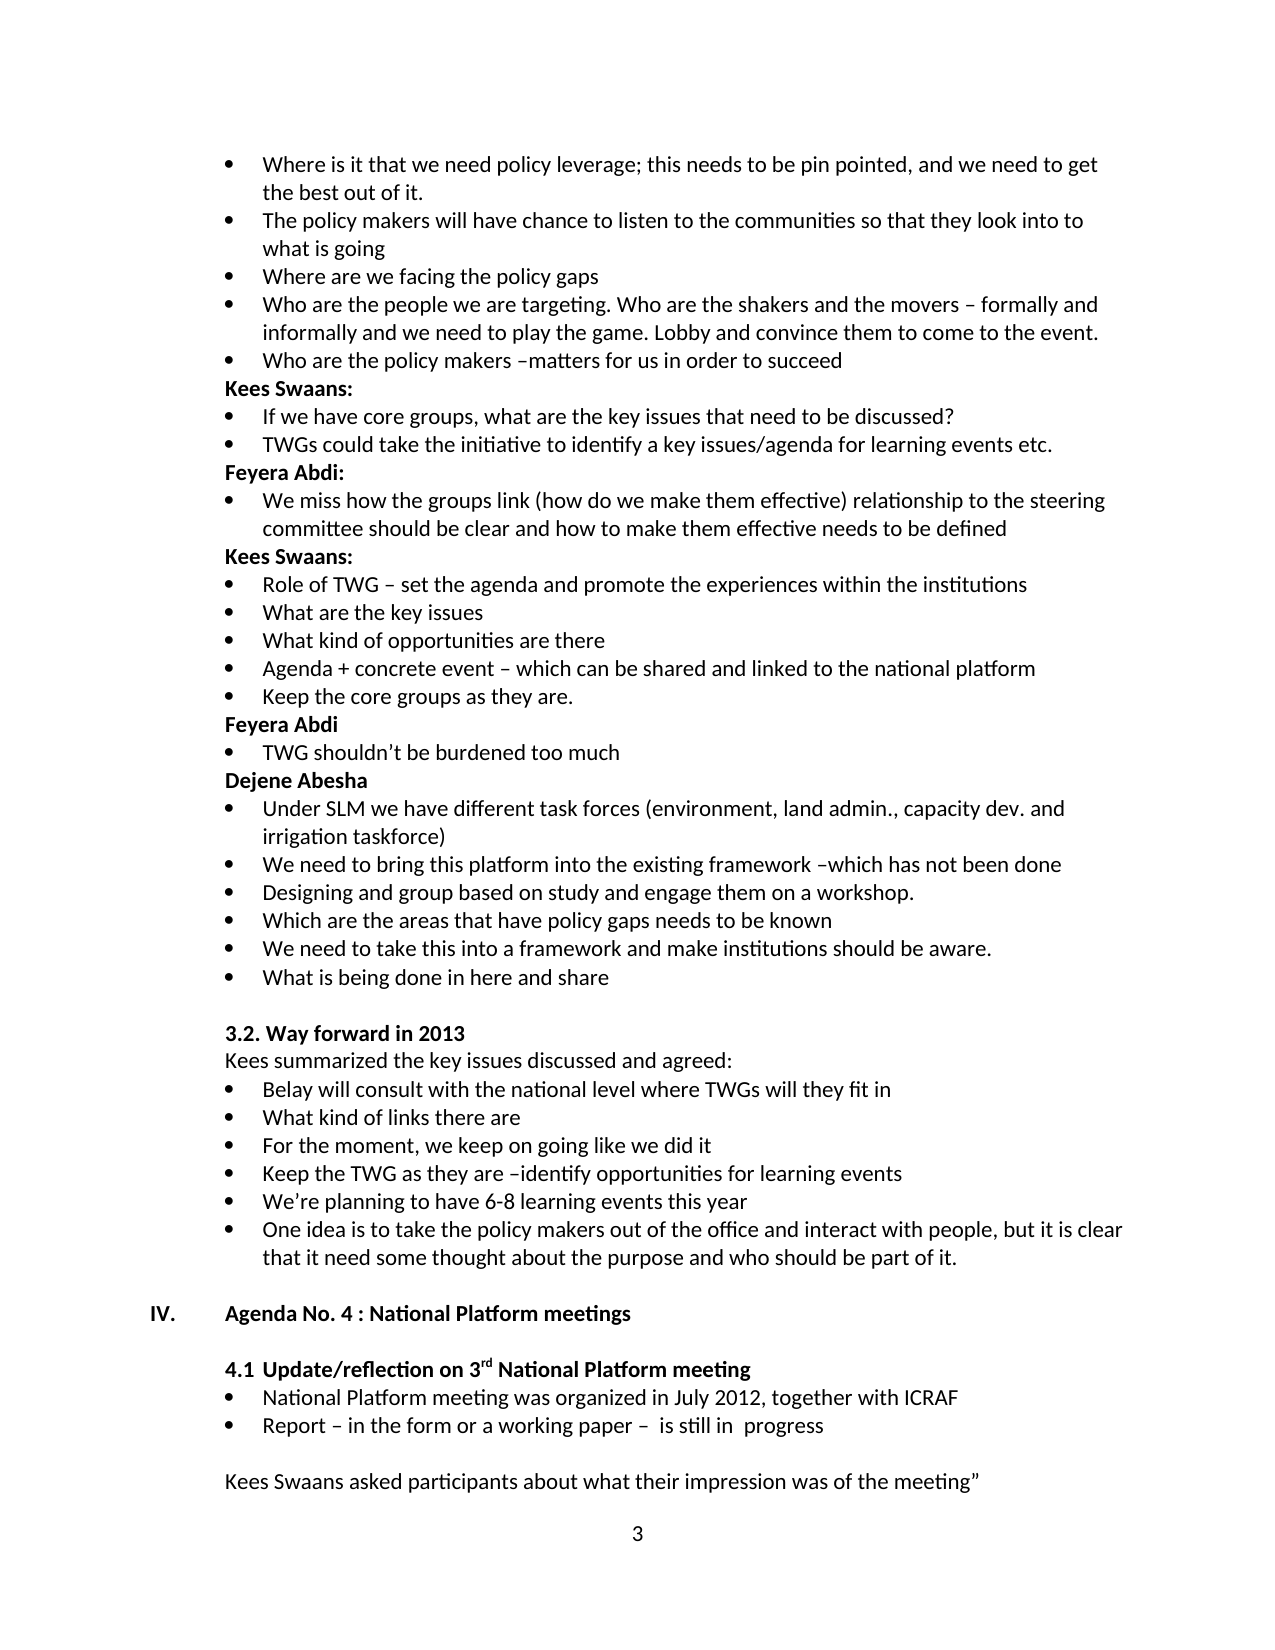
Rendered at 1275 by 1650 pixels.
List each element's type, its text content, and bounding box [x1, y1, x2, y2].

list Designing and group based on study and engage them on a workshop. [225, 878, 1125, 907]
list For the moment, we keep on going like we did it [225, 1131, 1125, 1159]
list We miss how the groups link (how do we make them effective) relationship to the steering committee should be clear and how to make them effective needs to be defined [225, 486, 1125, 542]
list TWGs could take the initiative to identify a key issues/agenda for learning events etc. [225, 430, 1125, 458]
text Feyera Abdi [150, 710, 1125, 738]
text Kees Swaans: [150, 542, 1125, 570]
list Report – in the form or a working paper – is still in progress [225, 1411, 1125, 1439]
list Who are the policy makers –matters for us in order to succeed [225, 346, 1125, 374]
list National Platform meeting was organized in July 2012, together with ICRAF [225, 1383, 1125, 1411]
text 3.2. Way forward in 2013 [187, 1019, 1125, 1047]
list Which are the areas that have policy gaps needs to be known [225, 907, 1125, 934]
list Who are the people we are targeting. Who are the shakers and the movers – formally and informally and we need to play the game. Lobby and convince them to come to the event. [225, 290, 1125, 346]
list The policy makers will have chance to listen to the communities so that they look into to what is going [225, 206, 1125, 262]
list Under SLM we have different task forces (environment, land admin., capacity dev. and irrigation taskforce) [225, 794, 1125, 851]
list What kind of links there are [225, 1103, 1125, 1131]
list What is being done in here and share [225, 963, 1125, 991]
list We need to bring this platform into the existing framework –which has not been done [225, 851, 1125, 878]
list What are the key issues [225, 598, 1125, 626]
list Agenda + concrete event – which can be shared and linked to the national platform [225, 654, 1125, 682]
list We’re planning to have 6-8 learning events this year [225, 1187, 1125, 1215]
text Dejene Abesha [150, 766, 1125, 794]
list Where is it that we need policy leverage; this needs to be pin pointed, and we need to get the best out of it. [225, 150, 1125, 206]
list Where are we facing the policy gaps [225, 262, 1125, 290]
list Keep the core groups as they are. [225, 682, 1125, 710]
list Role of TWG – set the agenda and promote the experiences within the institutions [225, 570, 1125, 598]
list Belay will consult with the national level where TWGs will they fit in [225, 1075, 1125, 1103]
list We need to take this into a framework and make institutions should be aware. [225, 934, 1125, 963]
list Keep the TWG as they are –identify opportunities for learning events [225, 1159, 1125, 1187]
text Kees Swaans asked participants about what their impression was of the meeting” [150, 1467, 1125, 1495]
list One idea is to take the policy makers out of the office and interact with people, but it is clear that it need some thought about the purpose and who should be part of it. [225, 1215, 1125, 1271]
list Update/reflection on 3rd National Platform meeting [225, 1355, 1125, 1383]
list Agenda No. 4 : National Platform meetings [150, 1299, 1125, 1327]
text Feyera Abdi: [150, 458, 1125, 486]
list What kind of opportunities are there [225, 626, 1125, 654]
list TWG shouldn’t be burdened too much [225, 738, 1125, 766]
text Kees summarized the key issues discussed and agreed: [150, 1047, 1125, 1075]
list If we have core groups, what are the key issues that need to be discussed? [225, 402, 1125, 430]
text Kees Swaans: [150, 374, 1125, 402]
